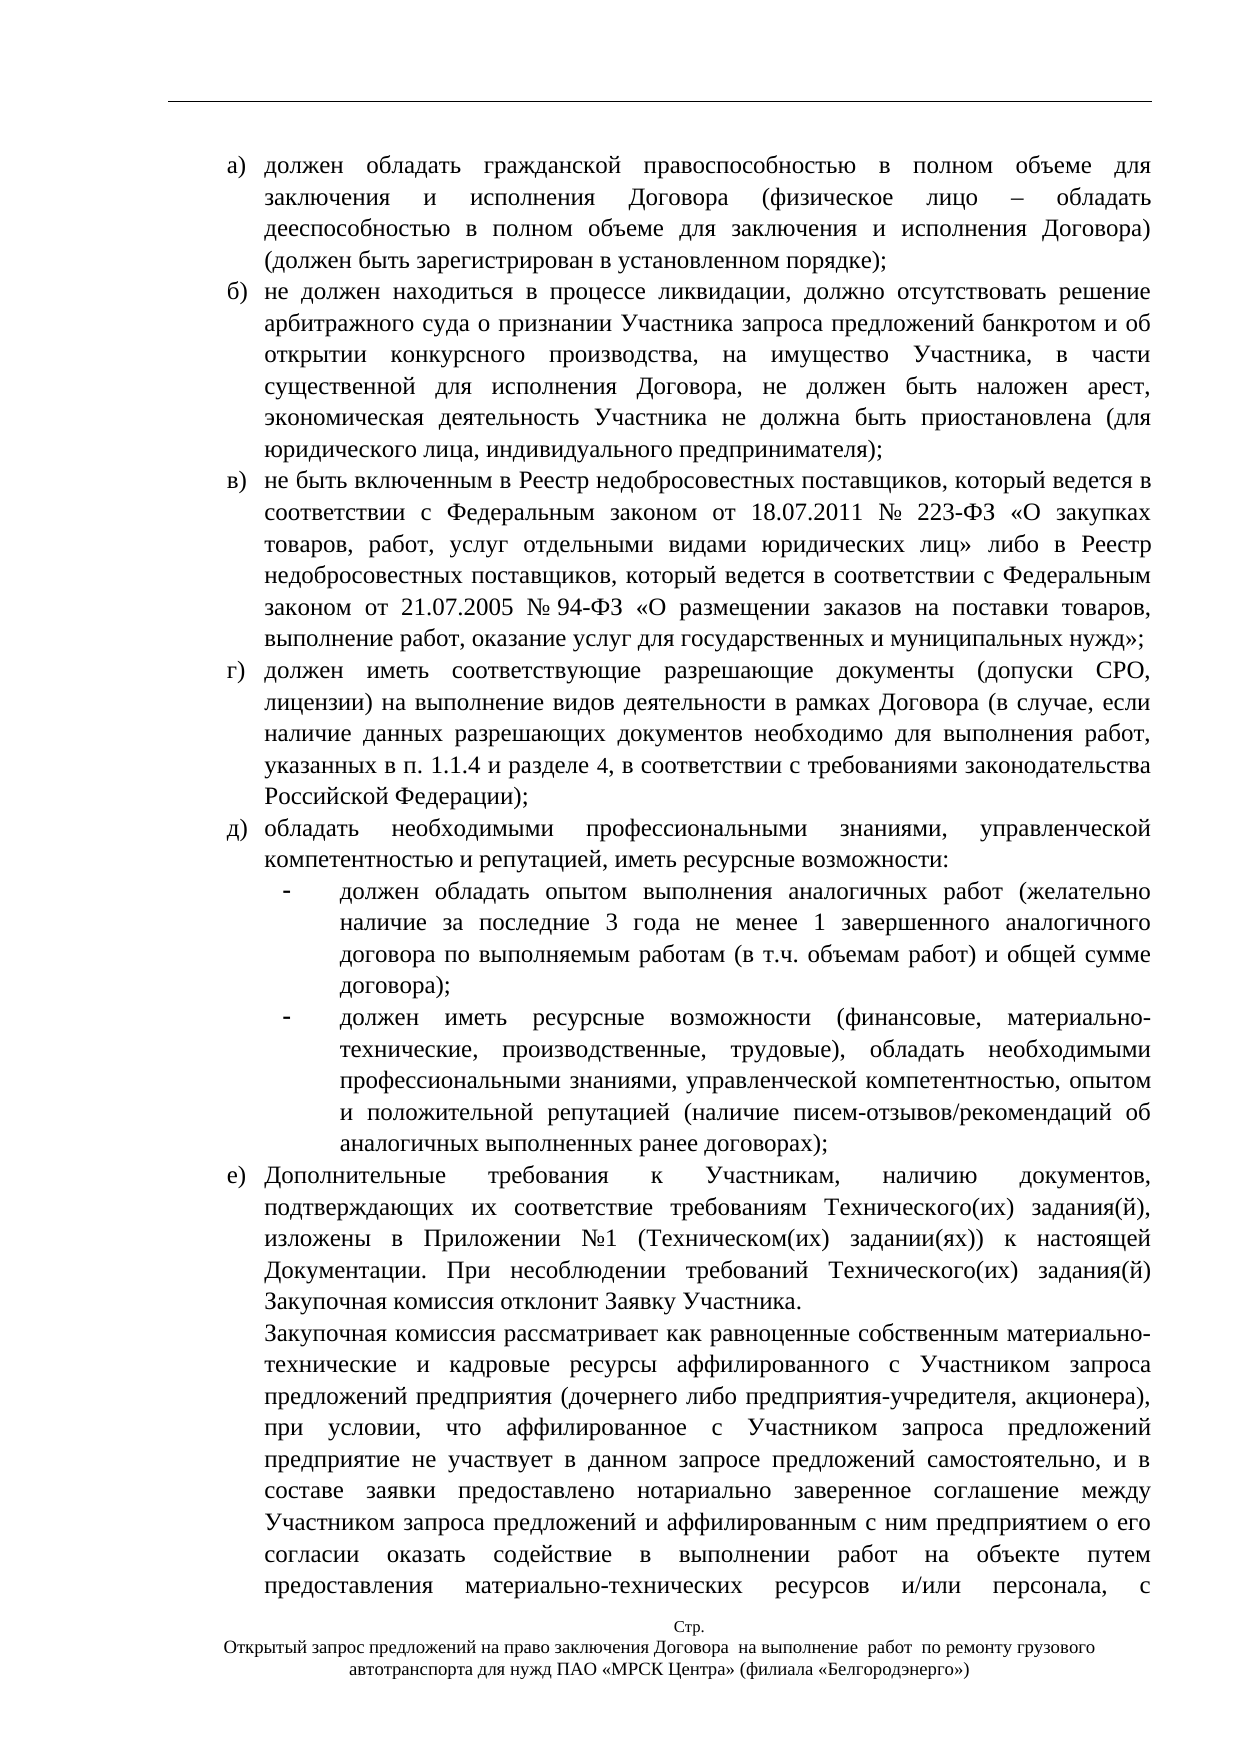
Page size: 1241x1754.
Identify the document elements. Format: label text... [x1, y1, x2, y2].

list не должен находиться в процессе ликвидации, должно отсутствовать решение арбитражного суда о признании Участника запроса предложений банкротом и об открытии конкурсного производства, на имущество Участника, в части существенной для исполнения Договора, не должен быть наложен арест, экономическая деятельность Участника не должна быть приостановлена (для юридического лица, индивидуального предпринимателя); [227, 276, 1152, 463]
list должен иметь ресурсные возможности (финансовые, материально-технические, производственные, трудовые), обладать необходимыми профессиональными знаниями, управленческой компетентностью, опытом и положительной репутацией (наличие писем-отзывов/рекомендаций об аналогичных выполненных ранее договорах); [282, 1002, 1152, 1157]
list должен обладать гражданской правоспособностью в полном объеме для заключения и исполнения Договора (физическое лицо – обладать дееспособностью в полном объеме для заключения и исполнения Договора) (должен быть зарегистрирован в установленном порядке); [227, 150, 1152, 273]
list обладать необходимыми профессиональными знаниями, управленческой компетентностью и репутацией, иметь ресурсные возможности: [227, 813, 1152, 873]
list Дополнительные требования к Участникам, наличию документов, подтверждающих их соответствие требованиям Технического(их) задания(й), изложены в Приложении №1 (Техническом(их) задании(ях)) к настоящей Документации. При несоблюдении требований Технического(их) задания(й) Закупочная комиссия отклонит Заявку Участника. [227, 1160, 1152, 1315]
list должен обладать опытом выполнения аналогичных работ (желательно наличие за последние 3 года не менее 1 завершенного аналогичного договора по выполняемым работам (в т.ч. объемам работ) и общей сумме договора); [282, 876, 1152, 999]
list не быть включенным в Реестр недобросовестных поставщиков, который ведется в соответствии с Федеральным законом от 18.07.2011 № 223-ФЗ «О закупках товаров, работ, услуг отдельными видами юридических лиц» либо в Реестр недобросовестных поставщиков, который ведется в соответствии с Федеральным законом от 21.07.2005 № 94-ФЗ «О размещении заказов на поставки товаров, выполнение работ, оказание услуг для государственных и муниципальных нужд»; [227, 466, 1152, 652]
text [264, 1318, 1152, 1599]
